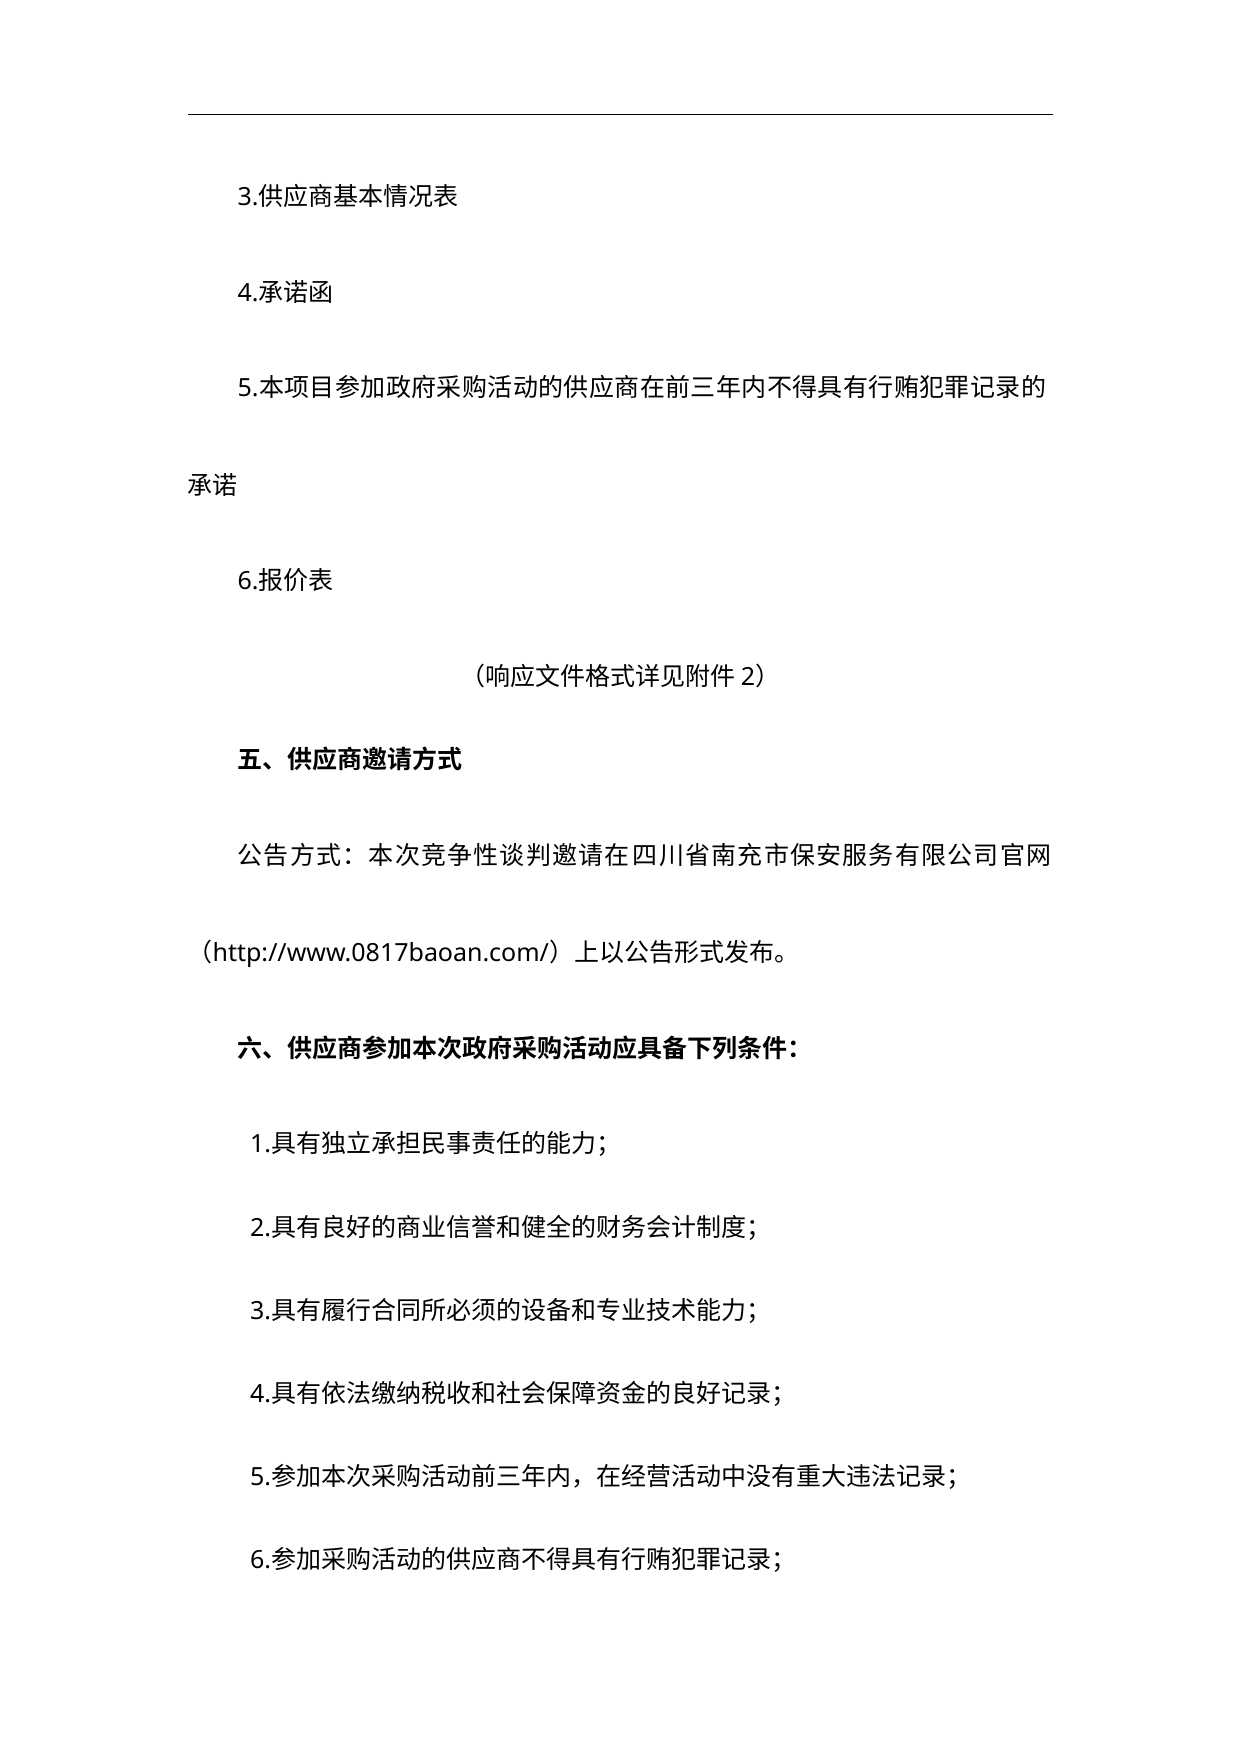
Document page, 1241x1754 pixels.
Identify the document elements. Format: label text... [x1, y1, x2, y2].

text 4.具有依法缴纳税收和社会保障资金的良好记录； [187, 1359, 1053, 1424]
text 1.具有独立承担民事责任的能力； [187, 1109, 1053, 1174]
text （响应文件格式详见附件2） [187, 642, 1053, 707]
text 3.供应商基本情况表 [187, 162, 1049, 227]
text 3.具有履行合同所必须的设备和专业技术能力； [187, 1276, 1053, 1341]
text 5.本项目参加政府采购活动的供应商在前三年内不得具有行贿犯罪记录的承诺 [187, 353, 1049, 516]
text 4.承诺函 [187, 258, 1049, 323]
text 2.具有良好的商业信誉和健全的财务会计制度； [187, 1193, 1053, 1258]
text 5.参加本次采购活动前三年内，在经营活动中没有重大违法记录； [187, 1442, 1053, 1507]
text 6.参加采购活动的供应商不得具有行贿犯罪记录； [187, 1525, 1053, 1590]
text 五、供应商邀请方式 [187, 725, 1053, 790]
text 公告方式：本次竞争性谈判邀请在四川省南充市保安服务有限公司官网（http://www.0817baoan.com/）上以公告形式发布。 [187, 821, 1053, 983]
text 六、供应商参加本次政府采购活动应具备下列条件： [187, 1014, 1053, 1079]
text 6.报价表 [187, 546, 1049, 611]
